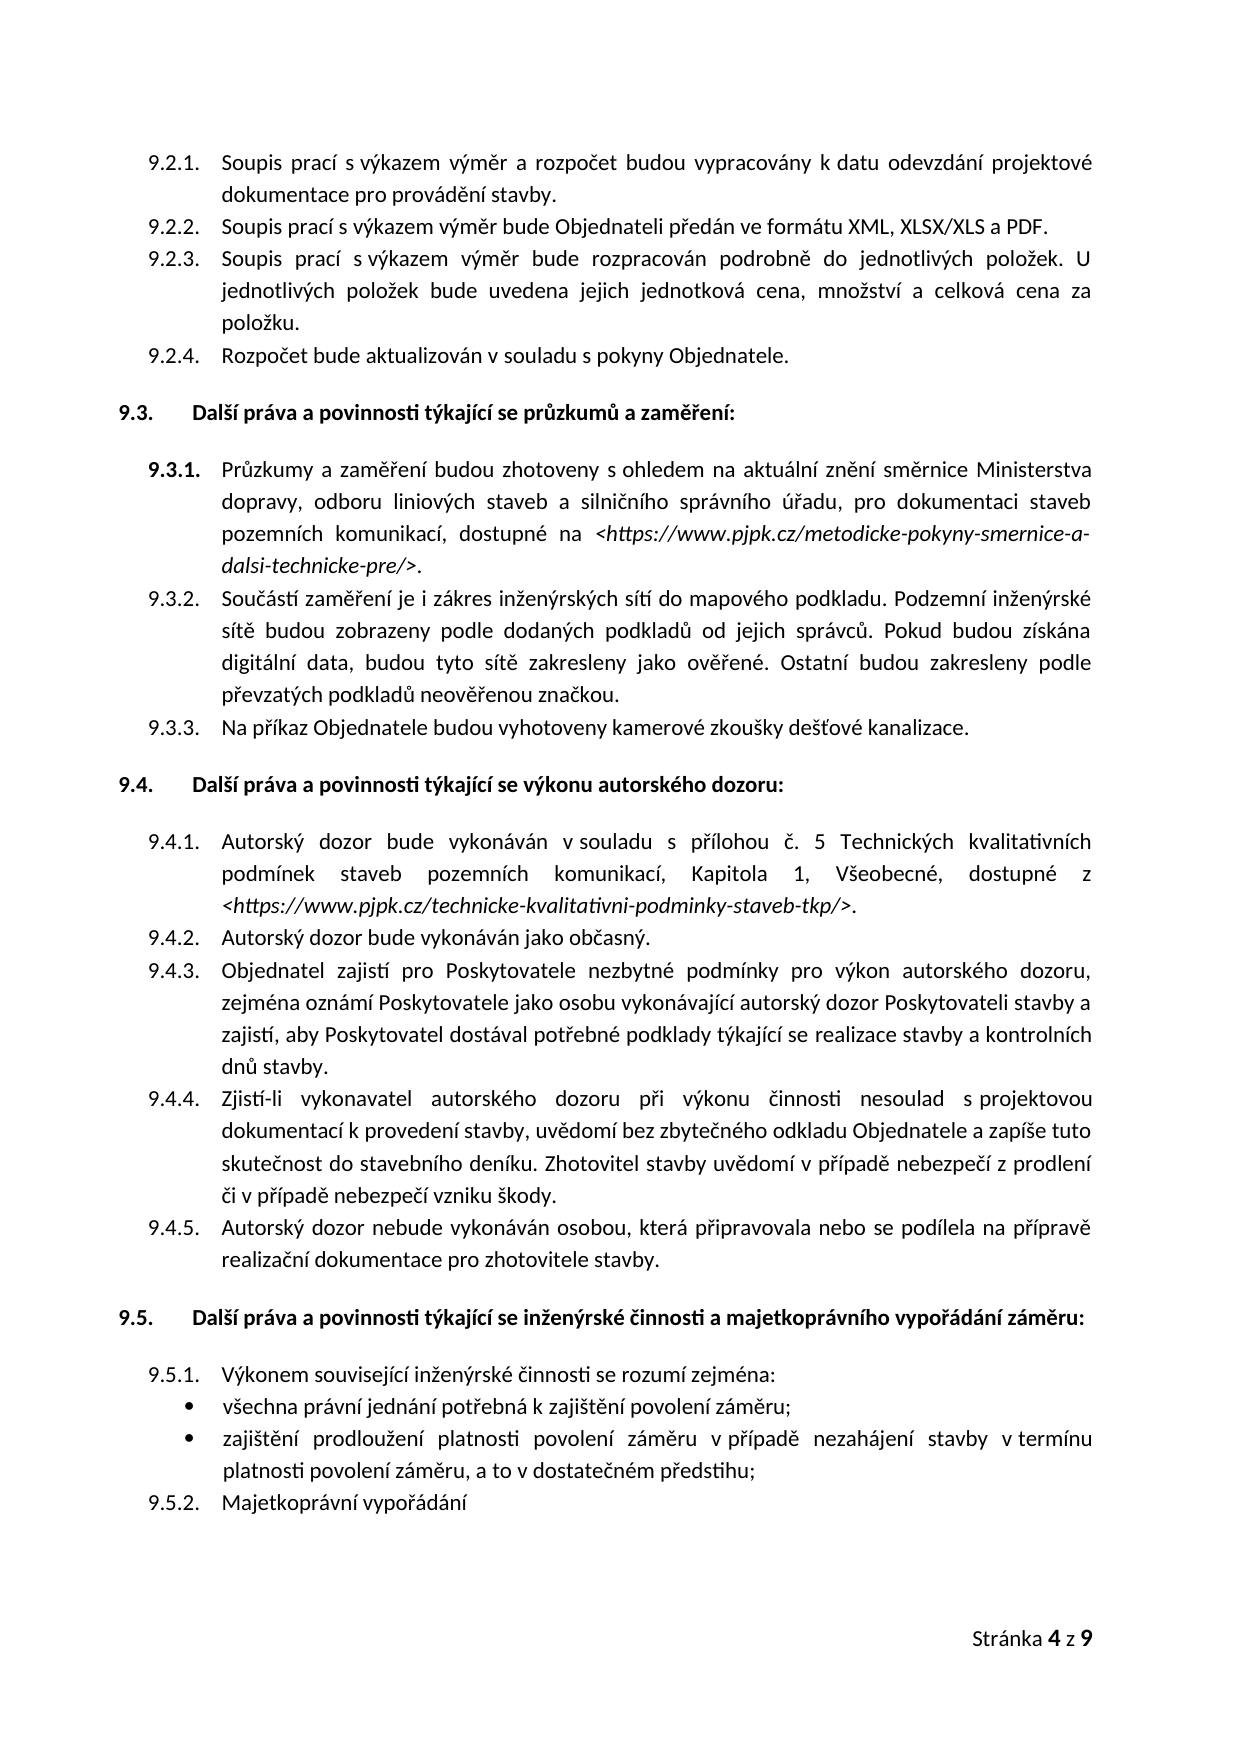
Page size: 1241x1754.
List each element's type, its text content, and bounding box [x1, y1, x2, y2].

list Rozpočet bude aktualizován v souladu s pokyny Objednatele. [148, 341, 1093, 369]
list Majetkoprávní vypořádání [148, 1488, 1093, 1517]
list Soupis prací s výkazem výměr bude rozpracován podrobně do jednotlivých položek. U jednotlivých položek bude uvedena jejich jednotková cena, množství a celková cena za položku. [148, 244, 1093, 337]
list všechna právní jednání potřebná k zajištění povolení záměru; [185, 1392, 1093, 1420]
subtitle Další práva a povinnosti týkající se výkonu autorského dozoru: [118, 770, 1093, 798]
list Zjistí-li vykonavatel autorského dozoru při výkonu činnosti nesoulad s projektovou dokumentací k provedení stavby, uvědomí bez zbytečného odkladu Objednatele a zapíše tuto skutečnost do stavebního deníku. Zhotovitel stavby uvědomí v případě nebezpečí z prodlení či v případě nebezpečí vzniku škody. [148, 1084, 1093, 1209]
list Objednatel zajistí pro Poskytovatele nezbytné podmínky pro výkon autorského dozoru, zejména oznámí Poskytovatele jako osobu vykonávající autorský dozor Poskytovateli stavby a zajistí, aby Poskytovatel dostával potřebné podklady týkající se realizace stavby a kontrolních dnů stavby. [148, 956, 1093, 1080]
list Autorský dozor nebude vykonáván osobou, která připravovala nebo se podílela na přípravě realizační dokumentace pro zhotovitele stavby. [148, 1213, 1093, 1273]
list Soupis prací s výkazem výměr bude Objednateli předán ve formátu XML, XLSX/XLS a PDF. [148, 212, 1093, 240]
list Průzkumy a zaměření budou zhotoveny s ohledem na aktuální znění směrnice Ministerstva dopravy, odboru liniových staveb a silničního správního úřadu, pro dokumentaci staveb pozemních komunikací, dostupné na <https://www.pjpk.cz/metodicke-pokyny-smernice-a-dalsi-technicke-pre/>. [148, 455, 1093, 580]
list Soupis prací s výkazem výměr a rozpočet budou vypracovány k datu odevzdání projektové dokumentace pro provádění stavby. [148, 148, 1093, 208]
list Součástí zaměření je i zákres inženýrských sítí do mapového podkladu. Podzemní inženýrské sítě budou zobrazeny podle dodaných podkladů od jejich správců. Pokud budou získána digitální data, budou tyto sítě zakresleny jako ověřené. Ostatní budou zakresleny podle převzatých podkladů neověřenou značkou. [148, 584, 1093, 708]
list Výkonem související inženýrské činnosti se rozumí zejména: [148, 1360, 1093, 1388]
list Autorský dozor bude vykonáván jako občasný. [148, 923, 1093, 952]
list Autorský dozor bude vykonáván v souladu s přílohou č. 5 Technických kvalitativních podmínek staveb pozemních komunikací, Kapitola 1, Všeobecné, dostupné z <https://www.pjpk.cz/technicke-kvalitativni-podminky-staveb-tkp/>. [148, 827, 1093, 919]
list Na příkaz Objednatele budou vyhotoveny kamerové zkoušky dešťové kanalizace. [148, 713, 1093, 741]
subtitle Další práva a povinnosti týkající se inženýrské činnosti a majetkoprávního vypořádání záměru: [118, 1303, 1093, 1331]
subtitle Další práva a povinnosti týkající se průzkumů a zaměření: [118, 398, 1093, 426]
list zajištění prodloužení platnosti povolení záměru v případě nezahájení stavby v termínu platnosti povolení záměru, a to v dostatečném předstihu; [185, 1424, 1093, 1484]
